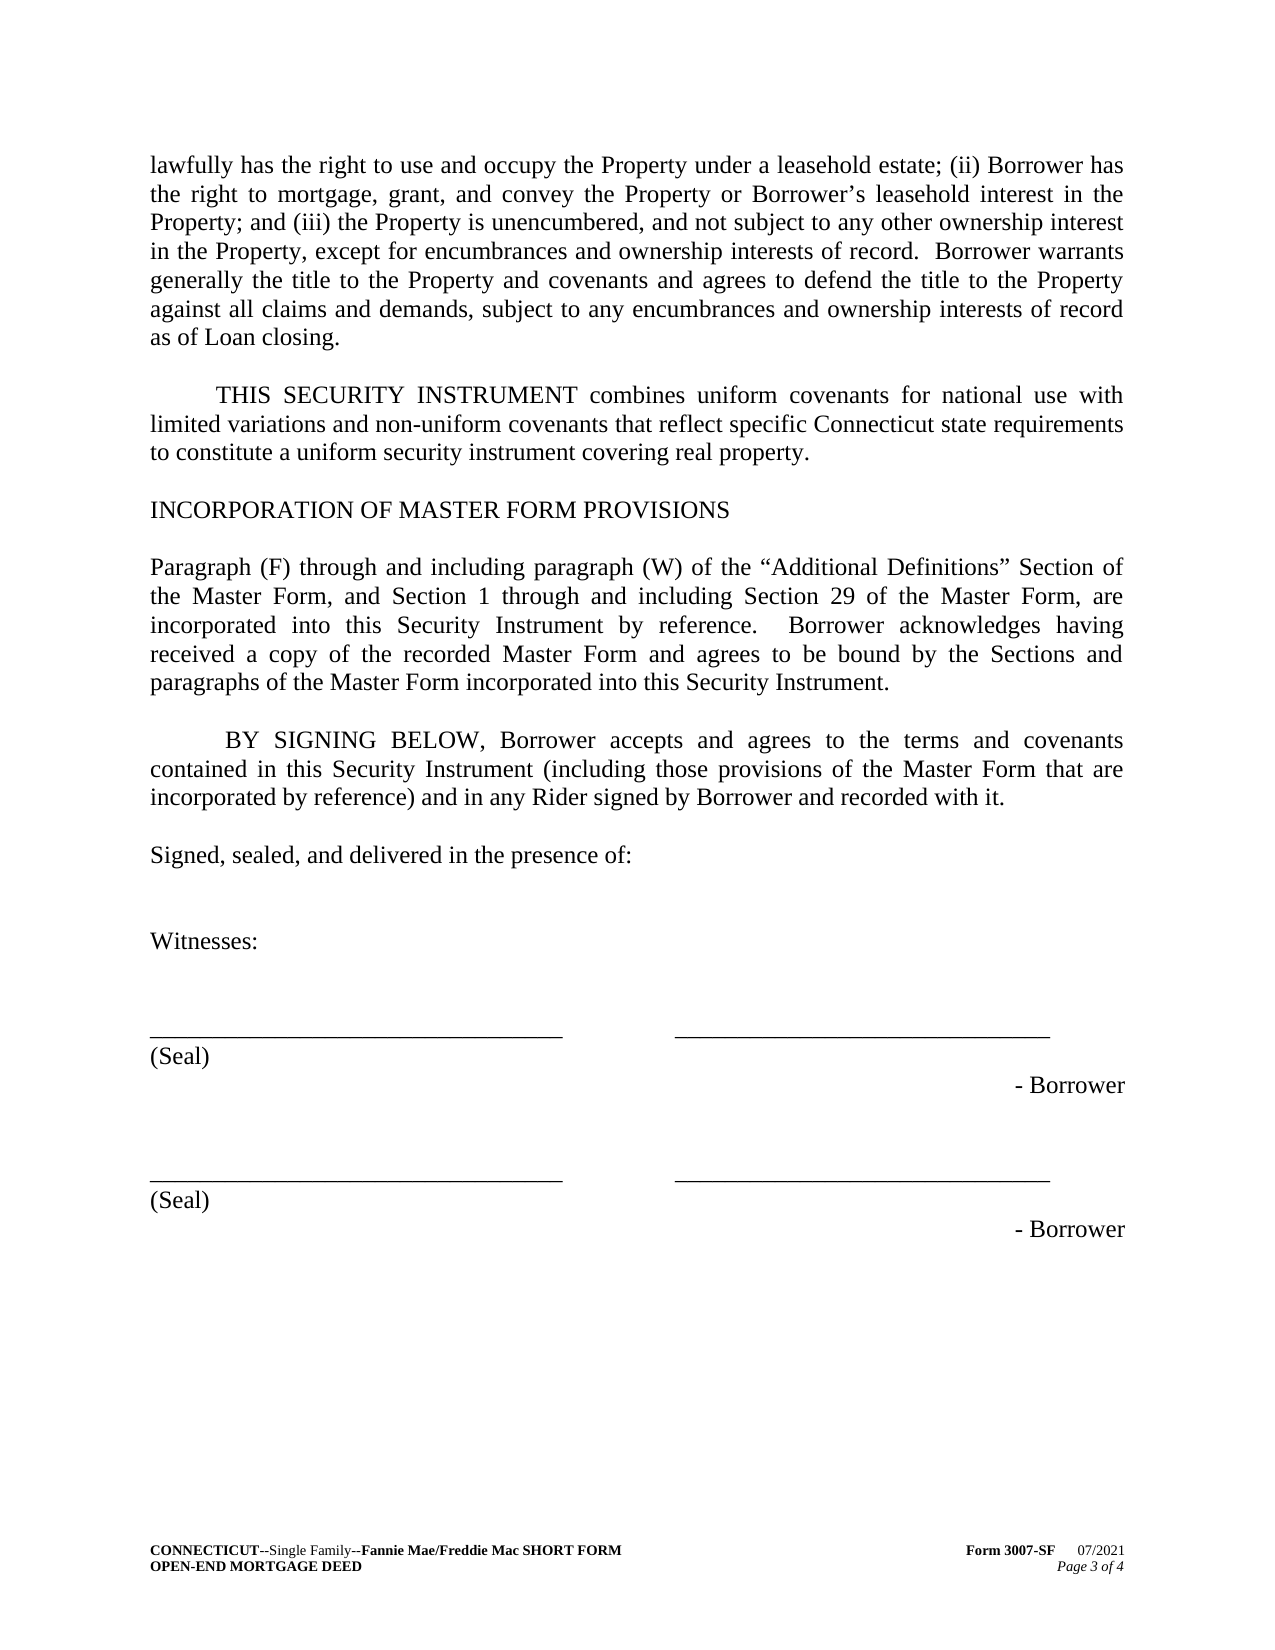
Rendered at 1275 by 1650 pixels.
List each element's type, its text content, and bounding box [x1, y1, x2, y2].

text INCORPORATION OF MASTER FORM PROVISIONS [150, 495, 1125, 524]
text BY SIGNING BELOW, Borrower accepts and agrees to the terms and covenants contained in this Security Instrument (including those provisions of the Master Form that are incorporated by reference) and in any Rider signed by Borrower and recorded with it. [150, 725, 1125, 811]
text - Borrower [150, 1214, 1125, 1242]
text THIS SECURITY INSTRUMENT combines uniform covenants for national use with limited variations and non-uniform covenants that reflect specific Connecticut state requirements to constitute a uniform security instrument covering real property. [150, 380, 1125, 466]
text _________________________________ ______________________________ (Seal) [150, 1156, 1125, 1214]
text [150, 150, 1125, 351]
text Paragraph (F) through and including paragraph (W) of the “Additional Definitions” Section of the Master Form, and Section 1 through and including Section 29 of the Master Form, are incorporated into this Security Instrument by reference. Borrower acknowledges having received a copy of the recorded Master Form and agrees to be bound by the Sections and paragraphs of the Master Form incorporated into this Security Instrument. [150, 552, 1125, 696]
text _________________________________ ______________________________ (Seal) [150, 1012, 1125, 1070]
text Signed, sealed, and delivered in the presence of: [150, 840, 1125, 869]
text Witnesses: [150, 926, 1125, 955]
text - Borrower [150, 1070, 1125, 1099]
